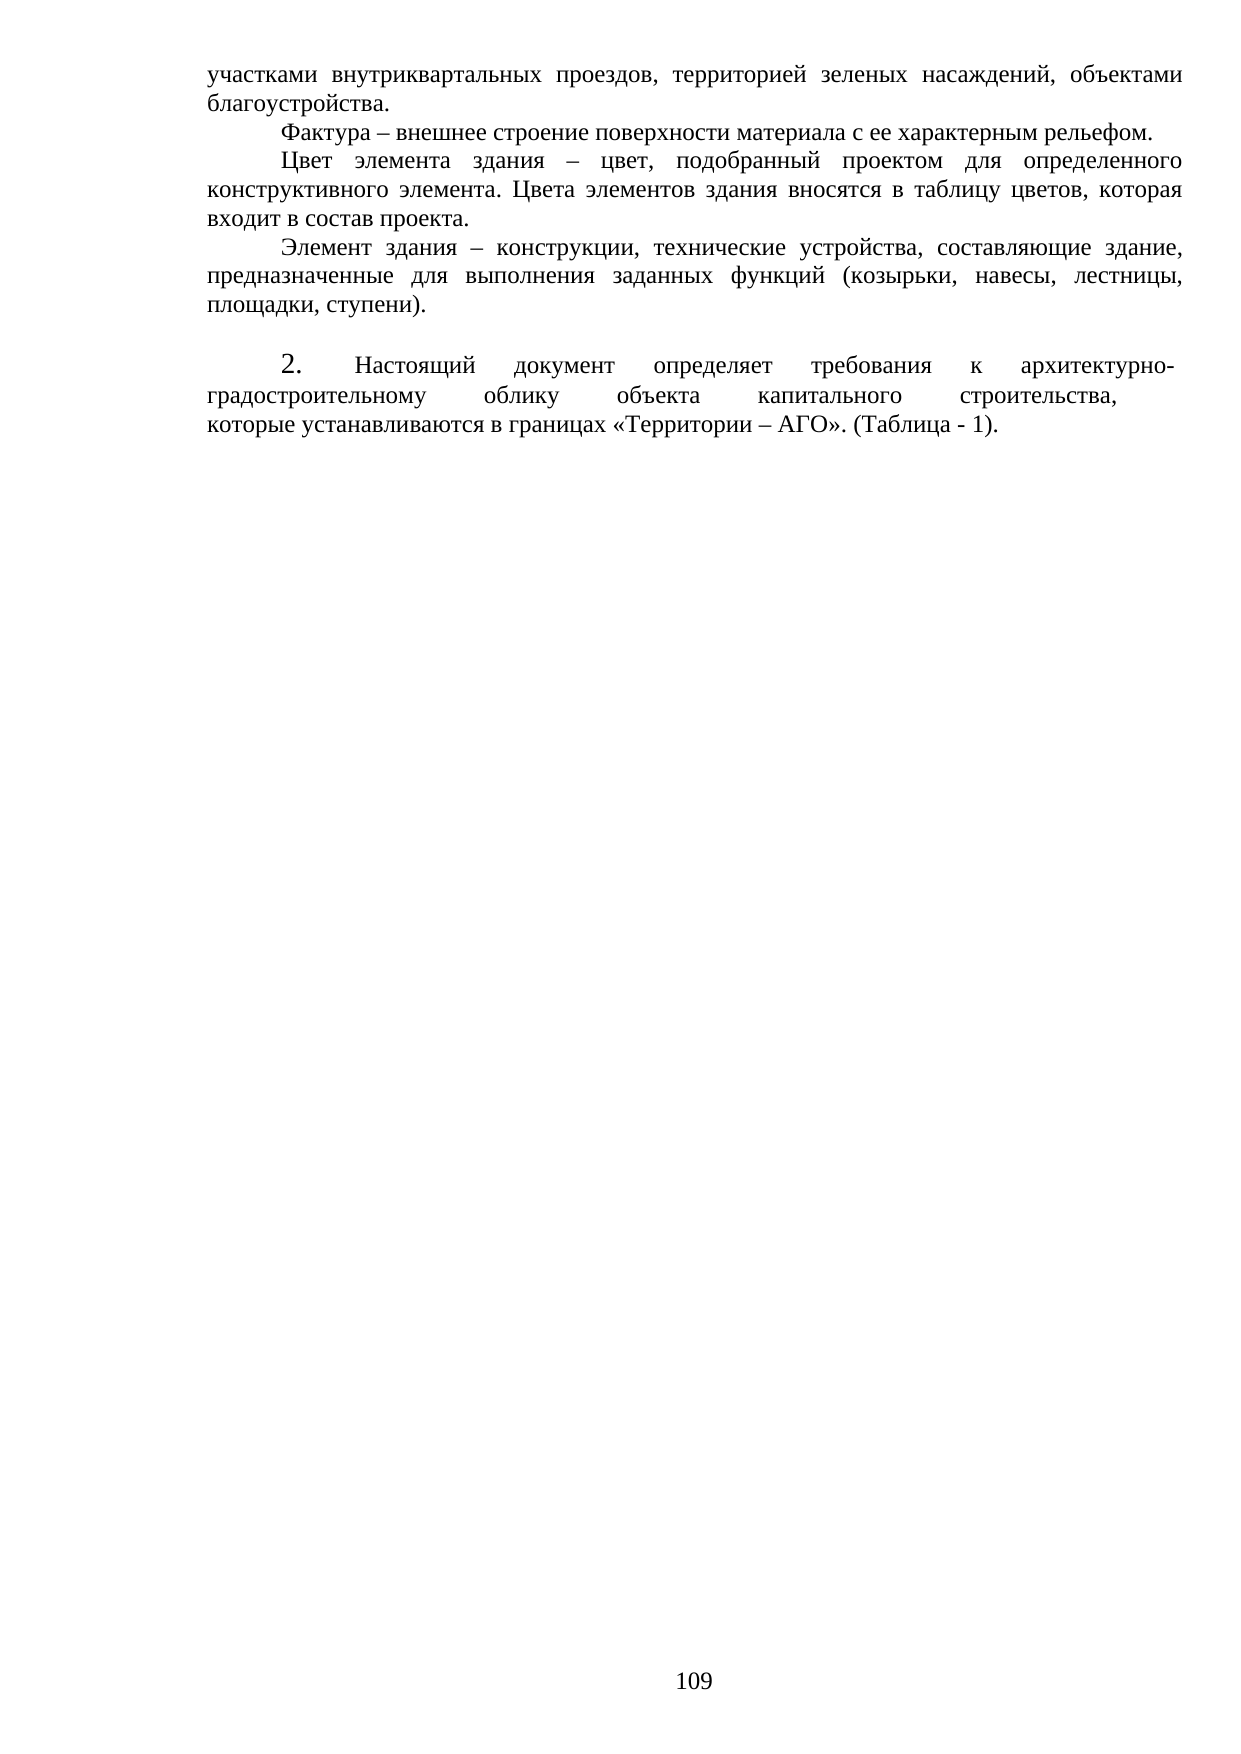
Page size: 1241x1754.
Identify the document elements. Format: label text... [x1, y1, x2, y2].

text Фактура – внешнее строение поверхности материала с ее характерным рельефом. [207, 117, 1183, 145]
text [207, 59, 1183, 117]
text Цвет элемента здания – цвет, подобранный проектом для определенного конструктивного элемента. Цвета элементов здания вносятся в таблицу цветов, которая входит в состав проекта. [207, 145, 1183, 232]
text Элемент здания – конструкции, технические устройства, составляющие здание, предназначенные для выполнения заданных функций (козырьки, навесы, лестницы, площадки, ступени). [207, 232, 1183, 318]
list Настоящий документ определяет требования к архитектурно-градостроительному облику объекта капитального строительства, которые устанавливаются в границах «Территории – АГО». (Таблица - 1). [207, 347, 1175, 438]
